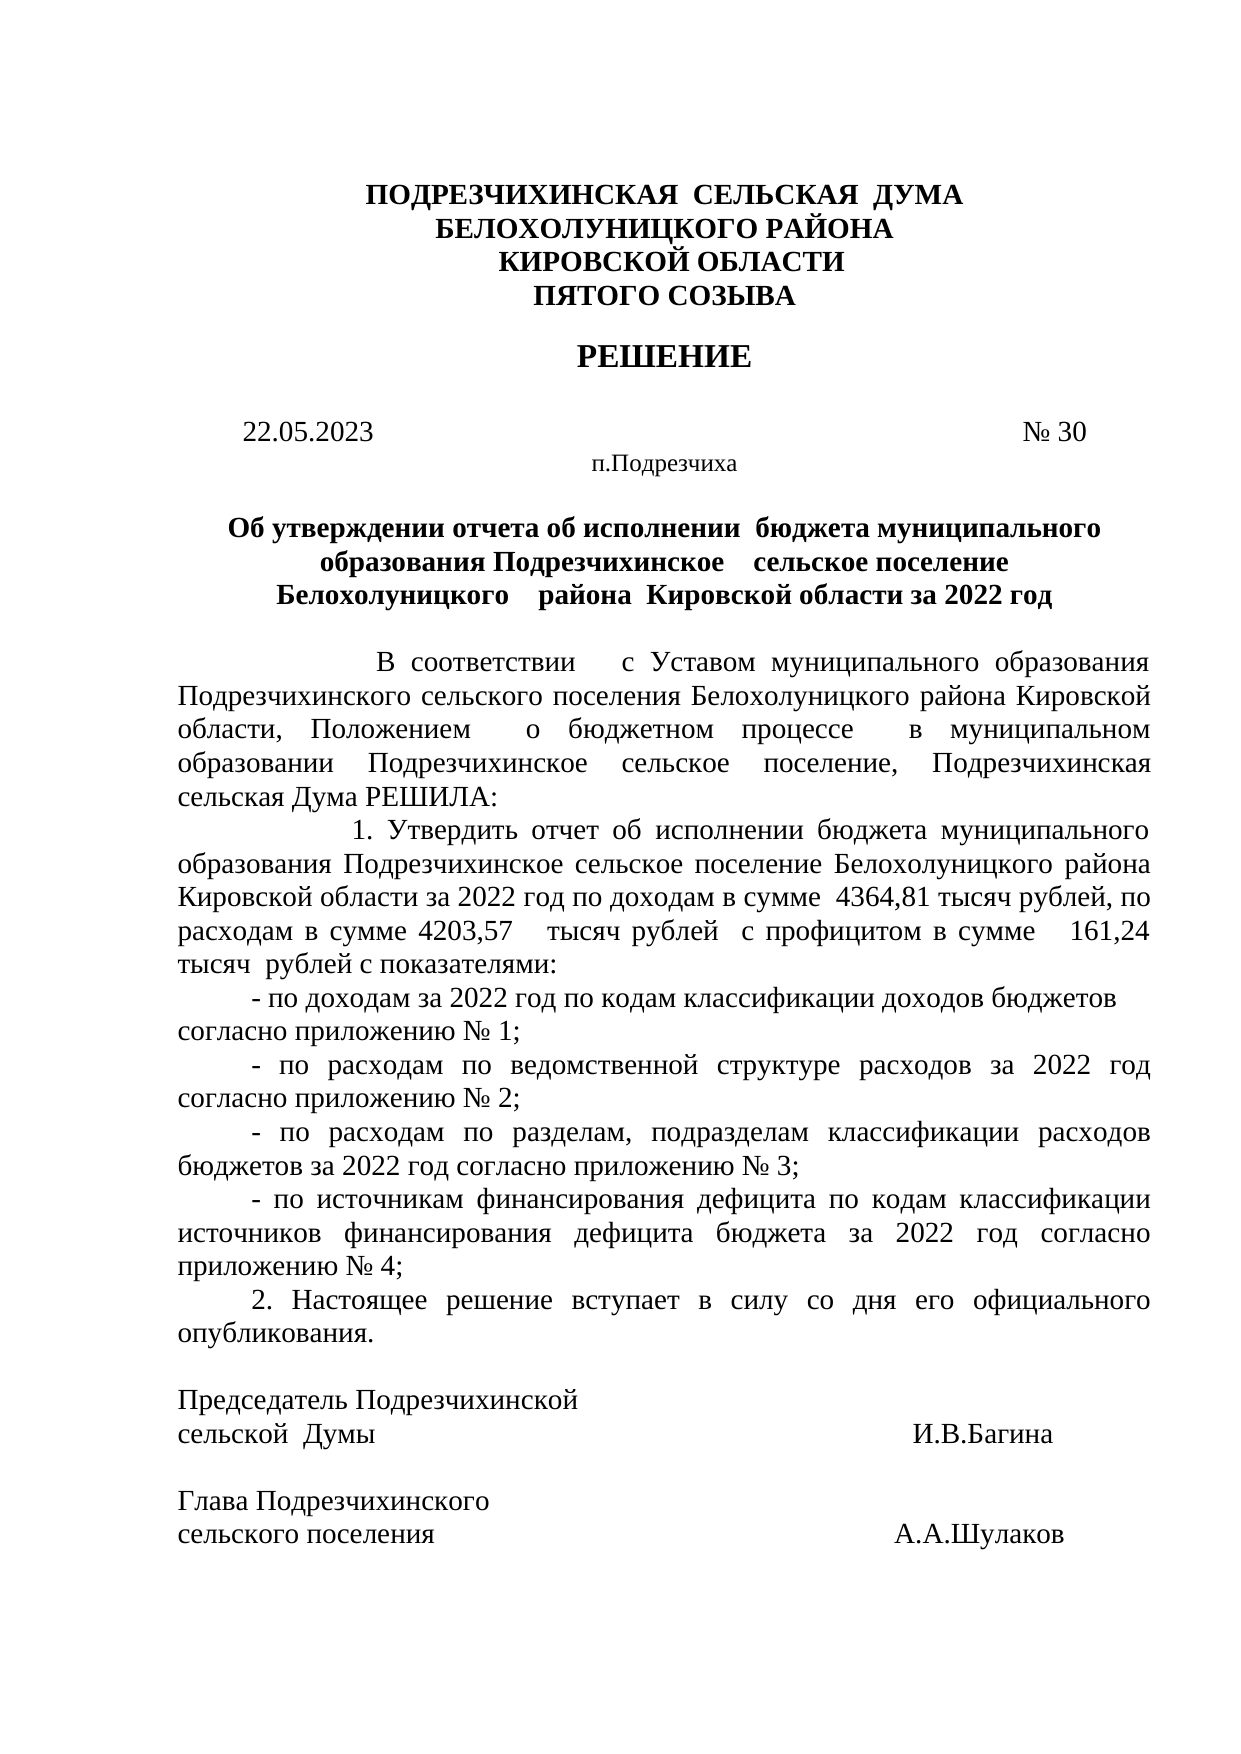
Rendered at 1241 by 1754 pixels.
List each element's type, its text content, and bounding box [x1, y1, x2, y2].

text ПЯТОГО СОЗЫВА [177, 278, 1152, 311]
text В соответствии с Уставом муниципального образования Подрезчихинского сельского поселения Белохолуницкого района Кировской области, Положением о бюджетном процессе в муниципальном образовании Подрезчихинское сельское поселение, Подрезчихинская сельская Дума РЕШИЛА: [177, 644, 1152, 812]
text КИРОВСКОЙ ОБЛАСТИ [177, 244, 1152, 278]
text сельского поселения А.А.Шулаков [177, 1517, 1152, 1550]
subtitle РЕШЕНИЕ [177, 336, 1152, 375]
text 2. Настоящее решение вступает в силу со дня его официального опубликования. [177, 1282, 1152, 1349]
text п.Подрезчиха [177, 448, 1152, 477]
text 1. Утвердить отчет об исполнении бюджета муниципального образования Подрезчихинское сельское поселение Белохолуницкого района Кировской области за 2022 год по доходам в сумме 4364,81 тысяч рублей, по расходам в сумме 4203,57 тысяч рублей с профицитом в сумме 161,24 тысяч рублей с показателями: [177, 812, 1152, 980]
text Председатель Подрезчихинской [177, 1382, 1152, 1416]
text Глава Подрезчихинского [177, 1483, 1152, 1517]
text Белохолуницкого района Кировской области за 2022 год [177, 577, 1152, 611]
text - по источникам финансирования дефицита по кодам классификации источников финансирования дефицита бюджета за 2022 год согласно приложению № 4; [177, 1181, 1152, 1282]
text ПОДРЕЗЧИХИНСКАЯ СЕЛЬСКАЯ ДУМА [177, 177, 1152, 211]
text сельской Думы И.В.Багина [177, 1416, 1152, 1449]
text 22.05.2023 № 30 [177, 414, 1152, 448]
text - по расходам по ведомственной структуре расходов за 2022 год согласно приложению № 2; [177, 1047, 1152, 1114]
text - по доходам за 2022 год по кодам классификации доходов бюджетов [177, 980, 1152, 1013]
text БЕЛОХОЛУНИЦКОГО РАЙОНА [177, 211, 1152, 244]
text - по расходам по разделам, подразделам классификации расходов бюджетов за 2022 год согласно приложению № 3; [177, 1114, 1152, 1181]
text Об утверждении отчета об исполнении бюджета муниципального образования Подрезчихинское сельское поселение [177, 510, 1152, 577]
text согласно приложению № 1; [177, 1013, 1152, 1047]
